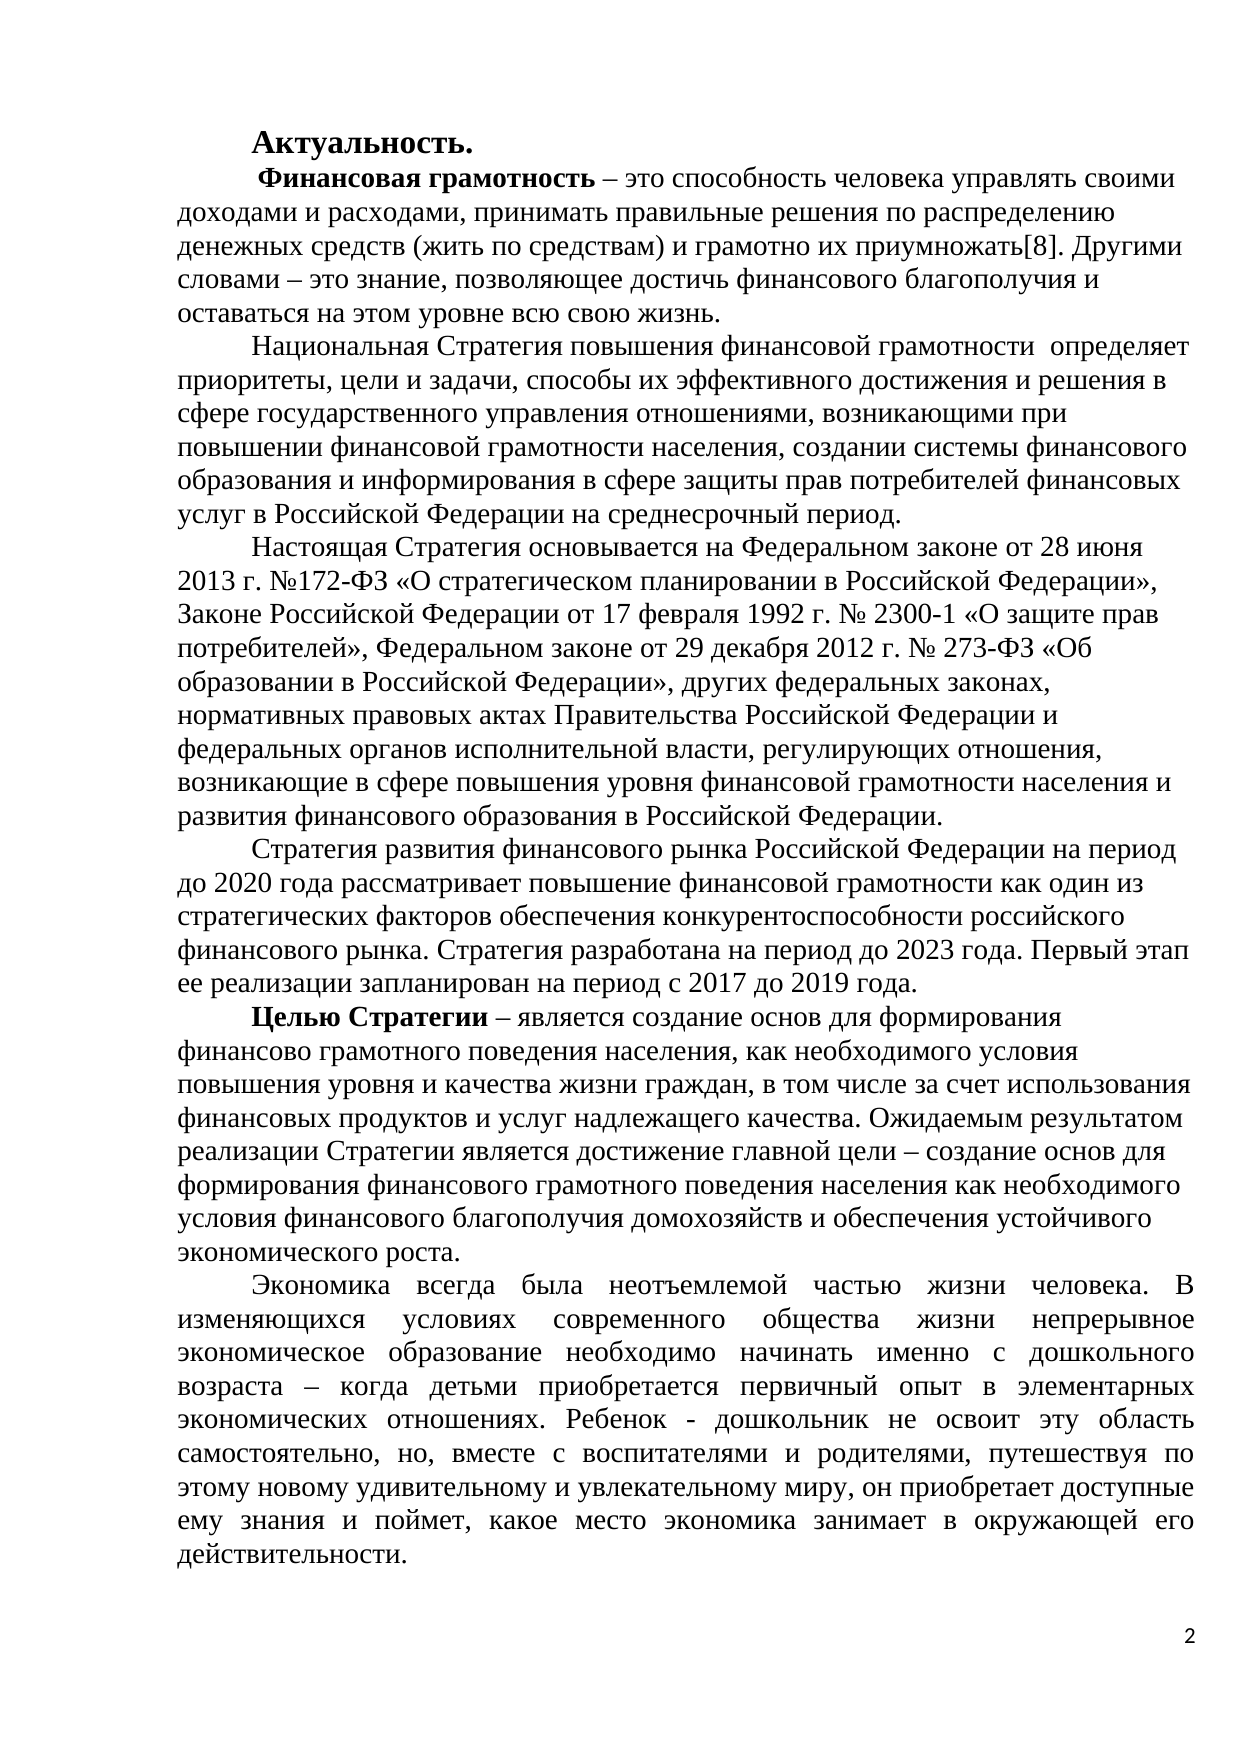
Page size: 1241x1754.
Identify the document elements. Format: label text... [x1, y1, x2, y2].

text Актуальность. [177, 122, 1195, 161]
text Целью Стратегии – является создание основ для формирования финансово грамотного поведения населения, как необходимого условия повышения уровня и качества жизни граждан, в том числе за счет использования финансовых продуктов и услуг надлежащего качества. Ожидаемым результатом реализации Стратегии является достижение главной цели – создание основ для формирования финансового грамотного поведения населения как необходимого условия финансового благополучия домохозяйств и обеспечения устойчивого экономического роста. [177, 999, 1195, 1267]
text Финансовая грамотность – это способность человека управлять своими доходами и расходами, принимать правильные решения по распределению денежных средств (жить по средствам) и грамотно их приумножать[8]. Другими словами – это знание, позволяющее достичь финансового благополучия и оставаться на этом уровне всю свою жизнь. [177, 161, 1195, 328]
text Экономика всегда была неотъемлемой частью жизни человека. В изменяющихся условиях современного общества жизни непрерывное экономическое образование необходимо начинать именно с дошкольного возраста – когда детьми приобретается первичный опыт в элементарных экономических отношениях. Ребенок - дошкольник не освоит эту область самостоятельно, но, вместе с воспитателями и родителями, путешествуя по этому новому удивительному и увлекательному миру, он приобретает доступные ему знания и поймет, какое место экономика занимает в окружающей его действительности. [177, 1267, 1195, 1569]
text Настоящая Стратегия основывается на Федеральном законе от 28 июня 2013 г. №172-ФЗ «О стратегическом планировании в Российской Федерации», Законе Российской Федерации от 17 февраля 1992 г. № 2300-1 «О защите прав потребителей», Федеральном законе от 29 декабря 2012 г. № 273-ФЗ «Об образовании в Российской Федерации», других федеральных законах, нормативных правовых актах Правительства Российской Федерации и федеральных органов исполнительной власти, регулирующих отношения, возникающие в сфере повышения уровня финансовой грамотности населения и развития финансового образования в Российской Федерации. [177, 529, 1195, 831]
text Национальная Стратегия повышения финансовой грамотности определяет приоритеты, цели и задачи, способы их эффективного достижения и решения в сфере государственного управления отношениями, возникающими при повышении финансовой грамотности населения, создании системы финансового образования и информирования в сфере защиты прав потребителей финансовых услуг в Российской Федерации на среднесрочный период. [177, 328, 1195, 529]
text Стратегия развития финансового рынка Российской Федерации на период до 2020 года рассматривает повышение финансовой грамотности как один из стратегических факторов обеспечения конкурентоспособности российского финансового рынка. Стратегия разработана на период до 2023 года. Первый этап ее реализации запланирован на период с 2017 до 2019 года. [177, 831, 1195, 999]
